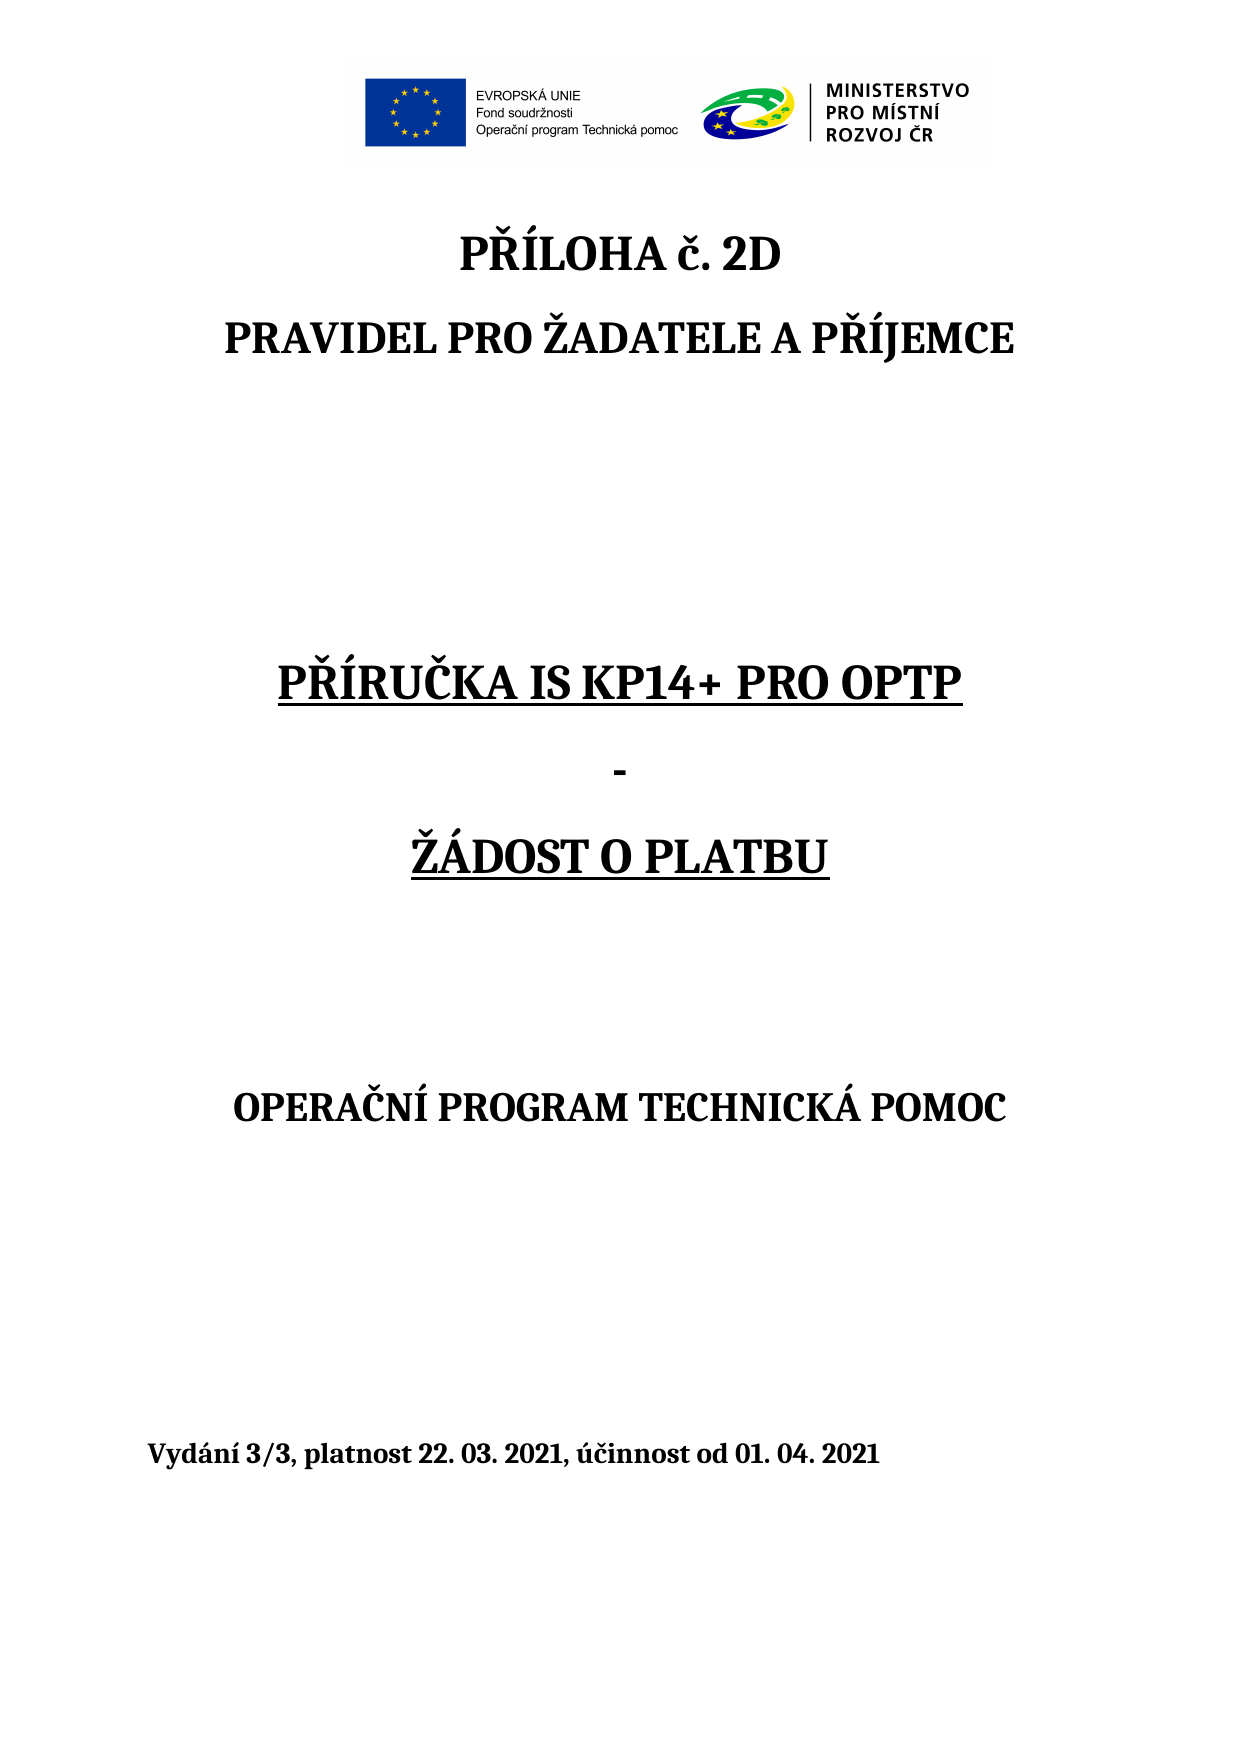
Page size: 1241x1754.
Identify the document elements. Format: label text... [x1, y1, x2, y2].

text Operační program technická pomoc [148, 1084, 1093, 1132]
text - [148, 742, 1093, 799]
text Vydání 3/3, platnost 22. 03. 2021, účinnost od 01. 04. 2021 [148, 1437, 1093, 1470]
text Příručka IS KP14+ pro optp [148, 655, 1093, 712]
text Žádost o platbu [148, 828, 1093, 886]
picture [343, 56, 990, 169]
text PRAVIDEL pro žadatele A příjemce [148, 313, 1093, 365]
text příloha č. 2D [148, 226, 1093, 283]
